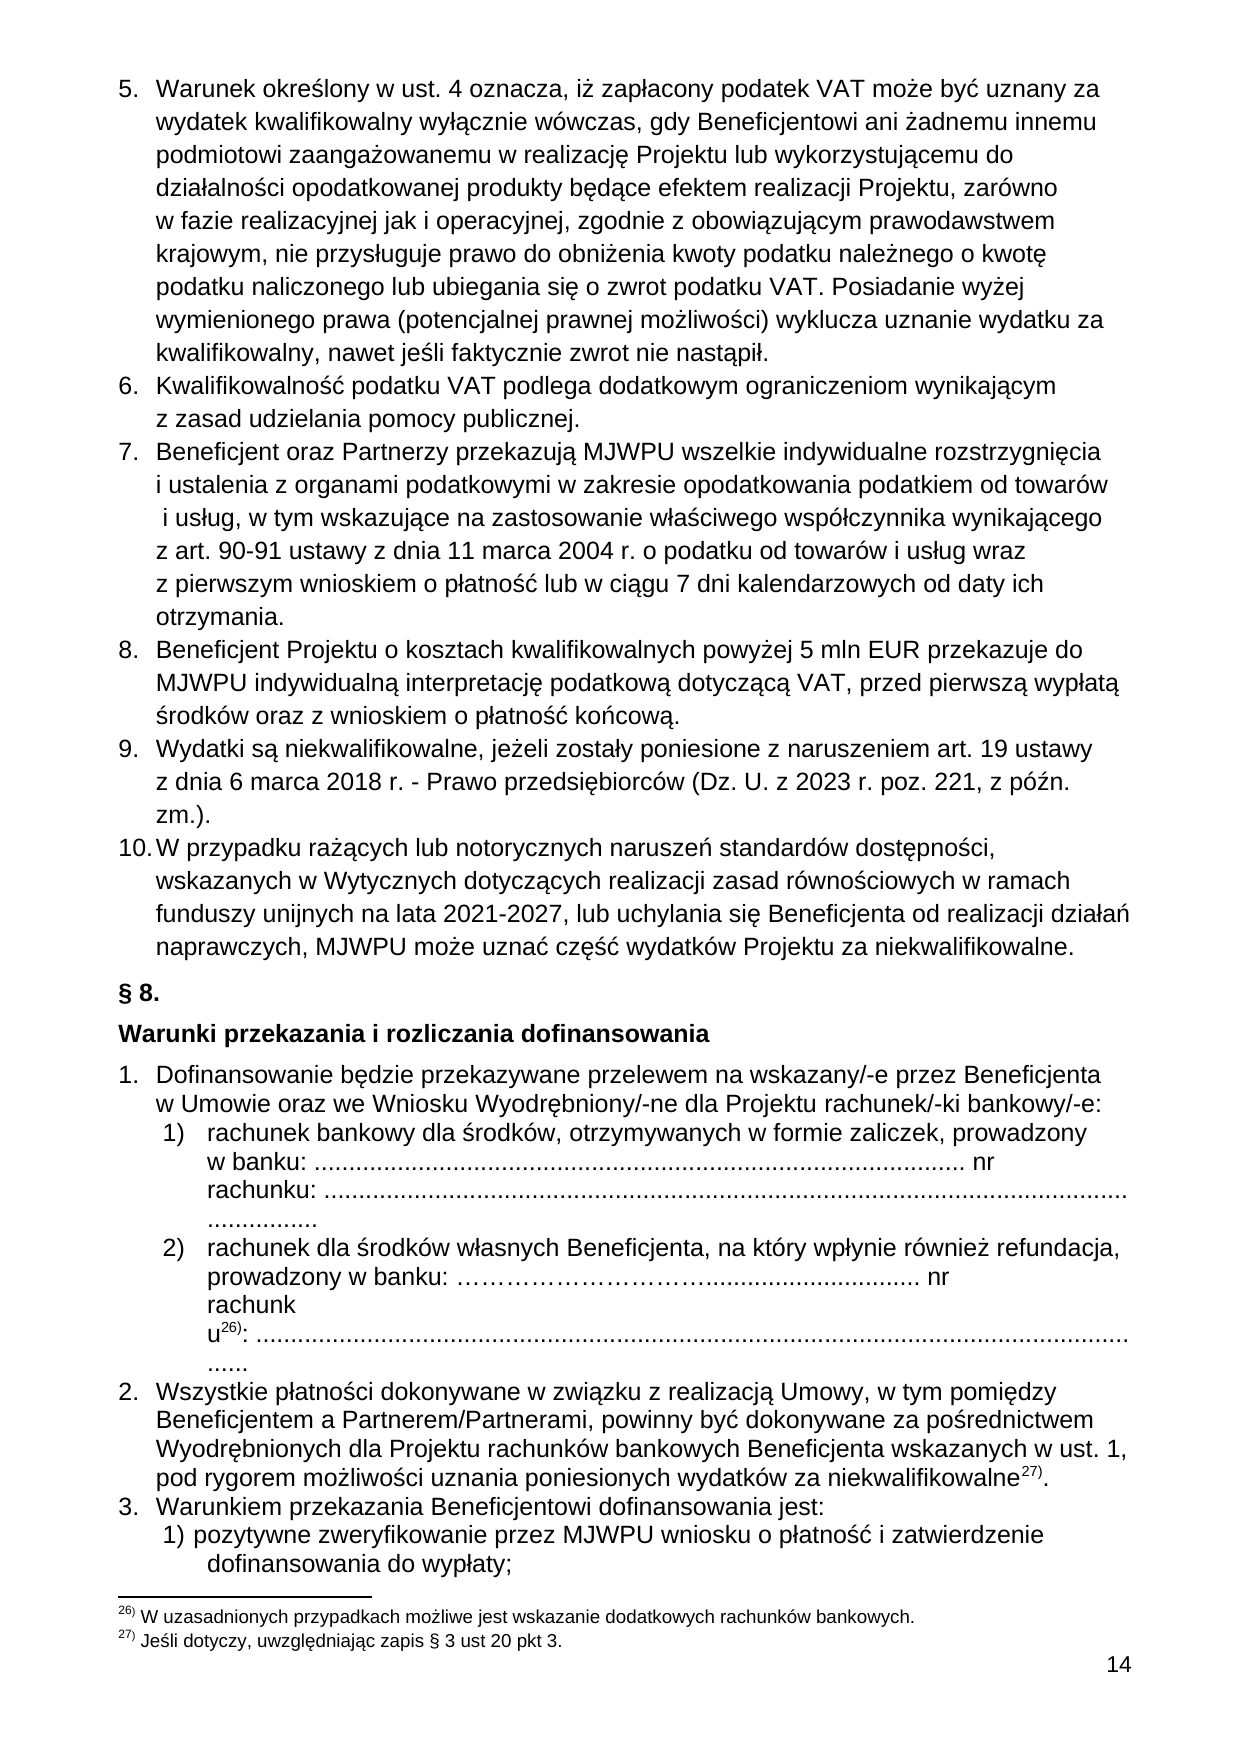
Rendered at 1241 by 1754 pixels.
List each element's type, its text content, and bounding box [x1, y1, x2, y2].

list Beneficjent Projektu o kosztach kwalifikowalnych powyżej 5 mln EUR przekazuje do MJWPU indywidualną interpretację podatkową dotyczącą VAT, przed pierwszą wypłatą środków oraz z wnioskiem o płatność końcową. [118, 635, 1132, 730]
list Kwalifikowalność podatku VAT podlega dodatkowym ograniczeniom wynikającym z zasad udzielania pomocy publicznej. [118, 371, 1132, 433]
list Warunek określony w ust. 4 oznacza, iż zapłacony podatek VAT może być uznany za wydatek kwalifikowalny wyłącznie wówczas, gdy Beneficjentowi ani żadnemu innemu podmiotowi zaangażowanemu w realizację Projektu lub wykorzystującemu do działalności opodatkowanej produkty będące efektem realizacji Projektu, zarówno w fazie realizacyjnej jak i operacyjnej, zgodnie z obowiązującym prawodawstwem krajowym, nie przysługuje prawo do obniżenia kwoty podatku należnego o kwotę podatku naliczonego lub ubiegania się o zwrot podatku VAT. Posiadanie wyżej wymienionego prawa (potencjalnej prawnej możliwości) wyklucza uznanie wydatku za kwalifikowalny, nawet jeśli faktycznie zwrot nie nastąpił. [118, 74, 1132, 367]
list W przypadku rażących lub notorycznych naruszeń standardów dostępności, wskazanych w Wytycznych dotyczących realizacji zasad równościowych w ramach funduszy unijnych na lata 2021-2027, lub uchylania się Beneficjenta od realizacji działań naprawczych, MJWPU może uznać część wydatków Projektu za niekwalifikowalne. [118, 833, 1132, 961]
list pozytywne zweryfikowanie przez MJWPU wniosku o płatność i zatwierdzenie dofinansowania do wypłaty; [162, 1520, 1132, 1578]
list rachunek dla środków własnych Beneficjenta, na który wpłynie również refundacja, prowadzony w banku: …………………………............................... nr rachunku): .................................................................................................................................... [162, 1233, 1132, 1377]
subtitle Warunki przekazania i rozliczania dofinansowania [118, 1019, 1132, 1048]
list Beneficjent oraz Partnerzy przekazują MJWPU wszelkie indywidualne rozstrzygnięcia i ustalenia z organami podatkowymi w zakresie opodatkowania podatkiem od towarów i usług, w tym wskazujące na zastosowanie właściwego współczynnika wynikającego z art. 90-91 ustawy z dnia 11 marca 2004 r. o podatku od towarów i usług wraz z pierwszym wnioskiem o płatność lub w ciągu 7 dni kalendarzowych od daty ich otrzymania. [118, 437, 1132, 631]
list rachunek bankowy dla środków, otrzymywanych w formie zaliczek, prowadzony w banku: .............................................................................................. nr rachunku: .................................................................................................................................... [162, 1118, 1132, 1233]
list Wszystkie płatności dokonywane w związku z realizacją Umowy, w tym pomiędzy Beneficjentem a Partnerem/Partnerami, powinny być dokonywane za pośrednictwem Wyodrębnionych dla Projektu rachunków bankowych Beneficjenta wskazanych w ust. 1, pod rygorem możliwości uznania poniesionych wydatków za niekwalifikowalne). [118, 1377, 1132, 1492]
list Wydatki są niekwalifikowalne, jeżeli zostały poniesione z naruszeniem art. 19 ustawy z dnia 6 marca 2018 r. - Prawo przedsiębiorców (Dz. U. z 2023 r. poz. 221, z późn. zm.). [118, 734, 1132, 829]
list Dofinansowanie będzie przekazywane przelewem na wskazany/-e przez Beneficjenta w Umowie oraz we Wniosku Wyodrębniony/-ne dla Projektu rachunek/-ki bankowy/-e: [118, 1060, 1132, 1118]
list Warunkiem przekazania Beneficjentowi dofinansowania jest: [118, 1492, 1132, 1520]
subtitle § 8. [118, 978, 1132, 1007]
